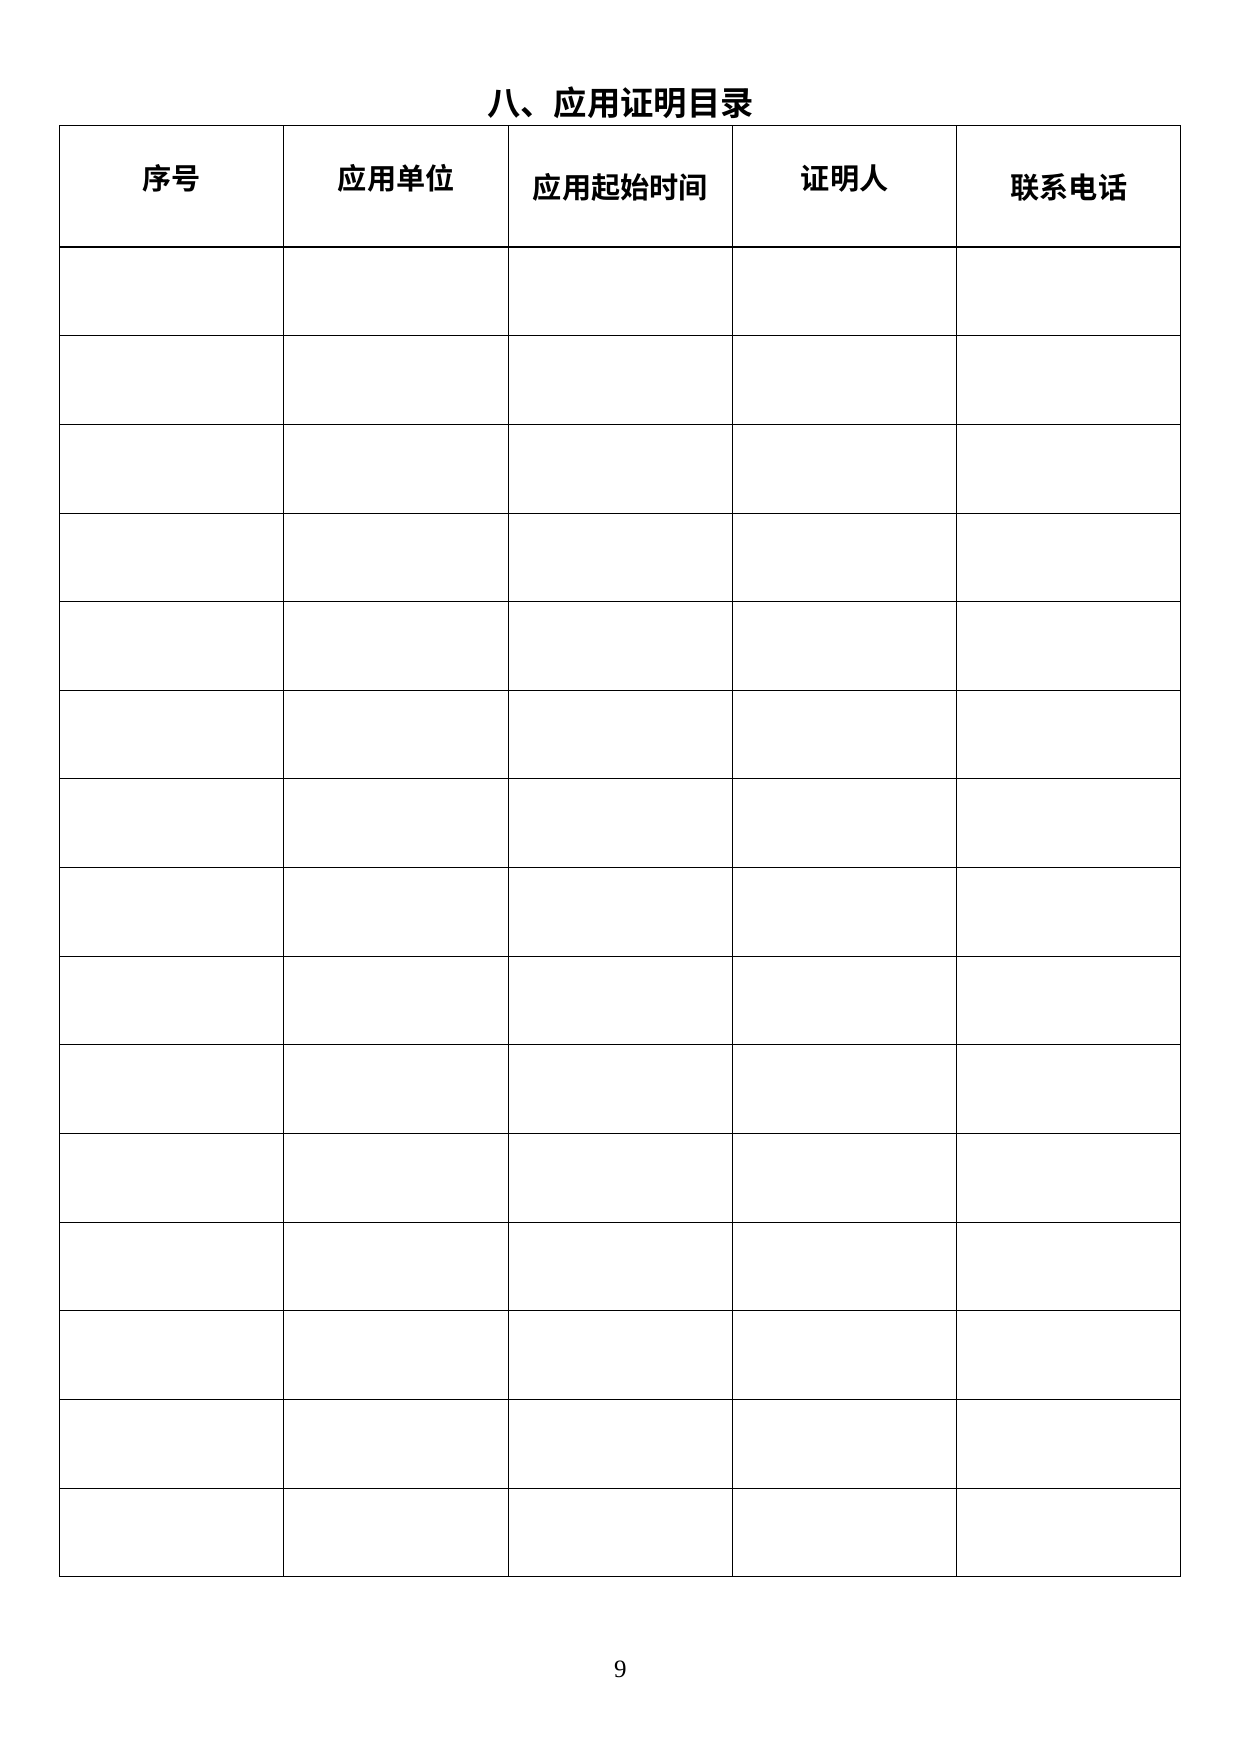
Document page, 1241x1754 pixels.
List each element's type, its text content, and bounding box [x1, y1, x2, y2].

table_cell [284, 602, 508, 690]
table_cell [733, 602, 956, 690]
table_cell [733, 1489, 956, 1576]
table_cell [284, 1489, 508, 1576]
table_cell [509, 1489, 732, 1576]
table_cell [733, 1134, 956, 1222]
table_cell [733, 1311, 956, 1399]
table_cell [957, 691, 1180, 778]
table_cell [733, 425, 956, 512]
table_cell [957, 248, 1180, 335]
table_cell [957, 336, 1180, 424]
table_header 联系电话 [957, 126, 1180, 246]
table_cell [509, 336, 732, 424]
table_cell [284, 336, 508, 424]
table_cell [733, 248, 956, 335]
table_cell [284, 868, 508, 956]
table_cell [733, 779, 956, 867]
table_cell [509, 868, 732, 956]
table_cell [284, 957, 508, 1044]
table_cell [60, 868, 283, 956]
table_cell [957, 1223, 1180, 1310]
table_header 应用起始时间 [509, 126, 732, 246]
table_cell [284, 1400, 508, 1487]
table_cell [733, 868, 956, 956]
table_cell [60, 602, 283, 690]
table_cell [509, 691, 732, 778]
table_cell [60, 691, 283, 778]
table_cell [733, 1223, 956, 1310]
table_cell [733, 691, 956, 778]
table_cell [509, 248, 732, 335]
table_cell [957, 1045, 1180, 1133]
table_cell [60, 1134, 283, 1222]
table_cell [509, 514, 732, 601]
table_cell [60, 1045, 283, 1133]
table_cell [509, 1045, 732, 1133]
table_cell [957, 514, 1180, 601]
table_cell [509, 1223, 732, 1310]
table_cell [957, 602, 1180, 690]
table_cell [60, 957, 283, 1044]
table_cell [60, 514, 283, 601]
table_cell [60, 248, 283, 335]
table_cell [284, 1311, 508, 1399]
table_cell [284, 1223, 508, 1310]
table_cell [284, 691, 508, 778]
table_cell [957, 1400, 1180, 1487]
table_cell [60, 1400, 283, 1487]
text 八、应用证明目录 [71, 77, 1169, 125]
table_cell [733, 1400, 956, 1487]
table_cell [957, 1311, 1180, 1399]
table_cell [509, 1134, 732, 1222]
table_cell [60, 425, 283, 512]
table_cell [957, 779, 1180, 867]
table_cell [60, 1311, 283, 1399]
table_cell [284, 425, 508, 512]
table_cell [733, 514, 956, 601]
table_header 序号 [60, 126, 283, 246]
table_cell [733, 336, 956, 424]
table_cell [957, 425, 1180, 512]
table_cell [284, 248, 508, 335]
table_cell [957, 1489, 1180, 1576]
table_cell [509, 602, 732, 690]
table_cell [957, 957, 1180, 1044]
table_header 证明人 [733, 126, 956, 246]
table_cell [60, 1223, 283, 1310]
table_cell [509, 1400, 732, 1487]
table_cell [733, 1045, 956, 1133]
table_cell [509, 425, 732, 512]
table_cell [957, 1134, 1180, 1222]
table_cell [284, 1134, 508, 1222]
table_cell [284, 779, 508, 867]
table_cell [284, 1045, 508, 1133]
table_cell [509, 957, 732, 1044]
table_cell [284, 514, 508, 601]
table_cell [60, 336, 283, 424]
table_cell [509, 779, 732, 867]
table_cell [957, 868, 1180, 956]
table_cell [733, 957, 956, 1044]
table_header 应用单位 [284, 126, 508, 246]
table_cell [509, 1311, 732, 1399]
table_cell [60, 1489, 283, 1576]
table_cell [60, 779, 283, 867]
